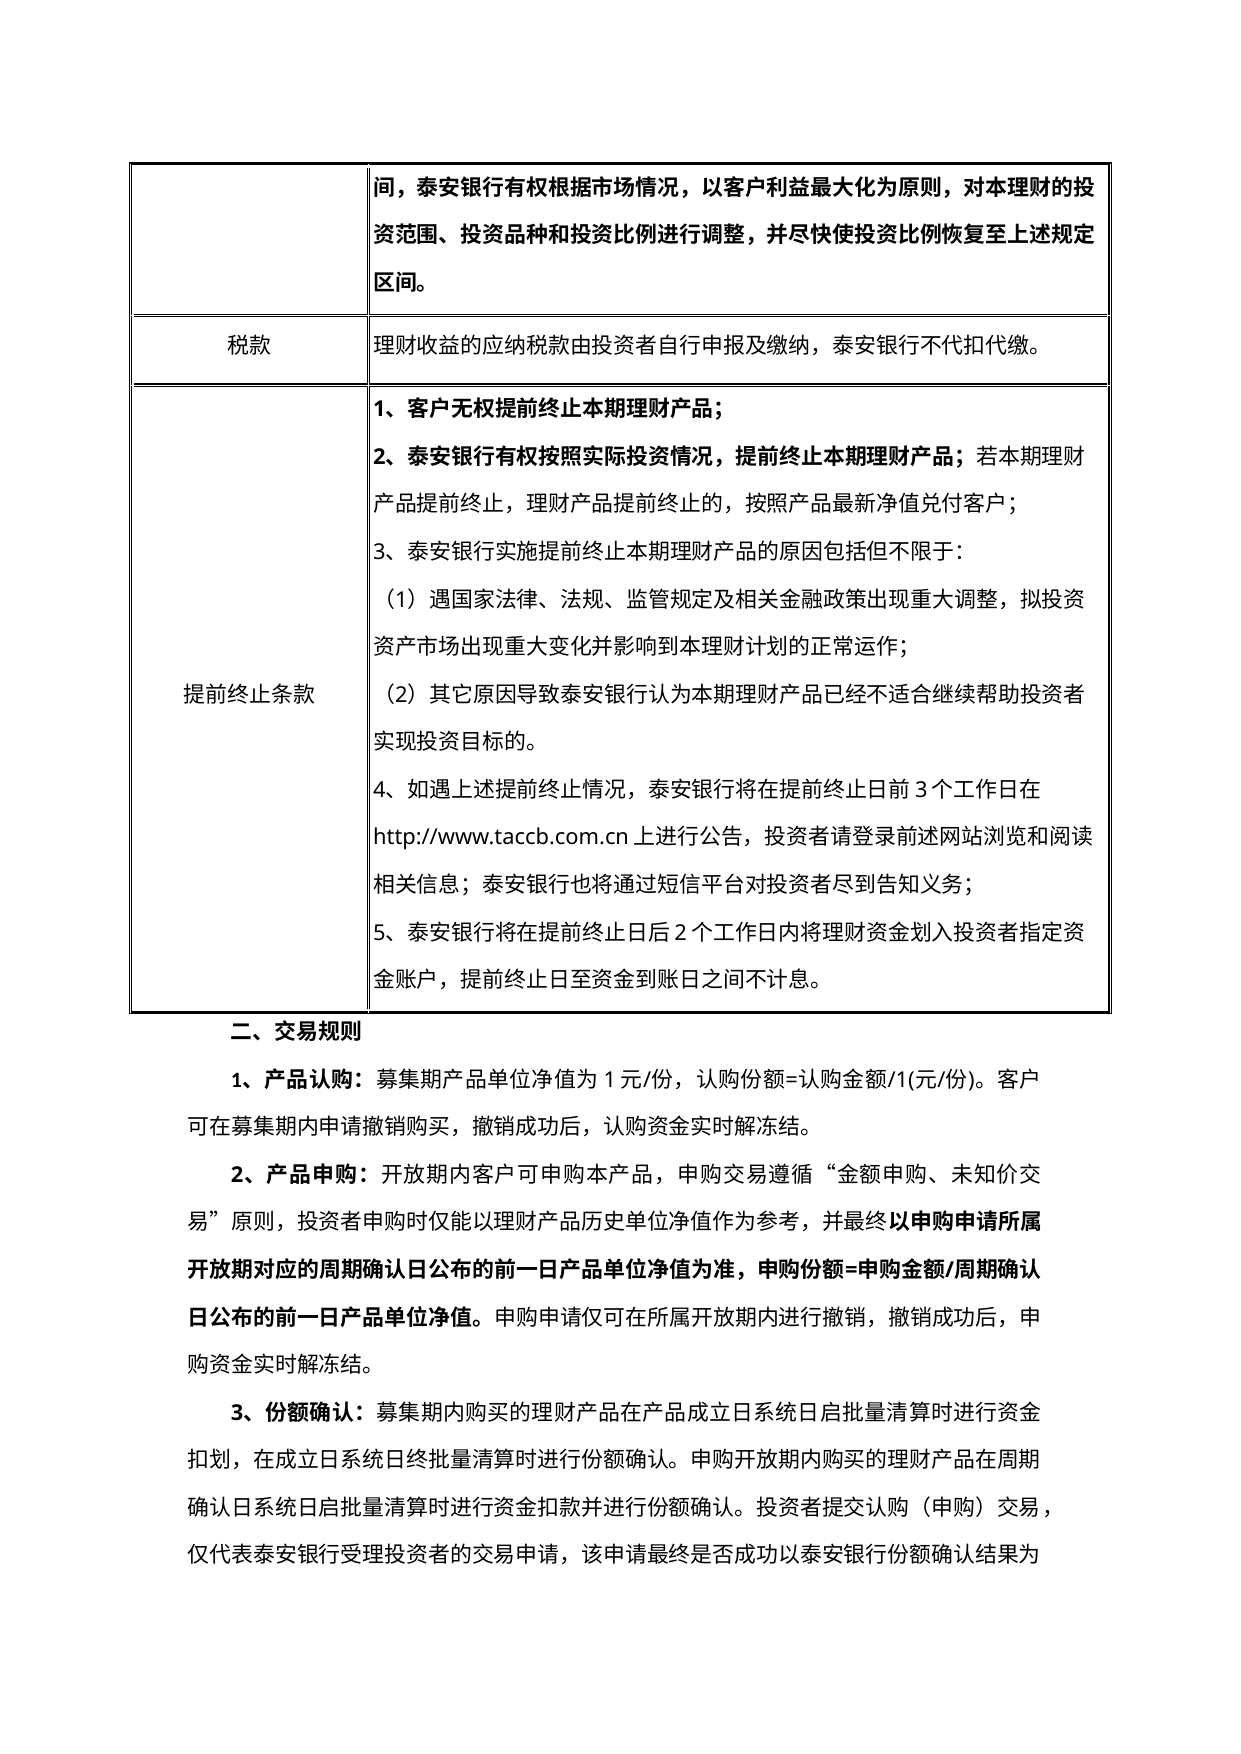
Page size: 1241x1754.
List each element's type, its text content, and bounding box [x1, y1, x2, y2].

text 2、产品申购：开放期内客户可申购本产品，申购交易遵循“金额申购、未知价交易”原则，投资者申购时仅能以理财产品历史单位净值作为参考，并最终以申购申请所属开放期对应的周期确认日公布的前一日产品单位净值为准，申购份额=申购金额/周期确认日公布的前一日产品单位净值。申购申请仅可在所属开放期内进行撤销，撤销成功后，申购资金实时解冻结。 [187, 1157, 1042, 1379]
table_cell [368, 164, 1108, 314]
table_cell 提前终止条款 [132, 383, 368, 1011]
text 1、产品认购：募集期产品单位净值为1元/份，认购份额=认购金额/1(元/份)。客户可在募集期内申请撤销购买，撤销成功后，认购资金实时解冻结。 [187, 1062, 1042, 1141]
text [187, 1394, 1042, 1569]
table_cell 税款 [130, 314, 368, 383]
table_cell 理财收益的应纳税款由投资者自行申报及缴纳，泰安银行不代扣代缴。 [368, 314, 1110, 383]
table_cell 理财产品投资方向 [132, 165, 368, 314]
list 交易规则 [187, 1014, 1042, 1046]
table_cell 1、客户无权提前终止本期理财产品； 2、泰安银行有权按照实际投资情况，提前终止本期理财产品；若本期理财产品提前终止，理财产品提前终止的，按照产品最新净值兑付客户； 3、泰安银行实施提前终止本期理财产品的原因包括但不限于： （1）遇国家法律、法规、监管规定及相关金融政策出现重大调整，拟投资资产市场出现重大变化并影响到本理财计划的正常运作； （2）其它原因导致泰安银行认为本期理财产品已经不适合继续帮助投资者实现投资目标的。 4、如遇上述提前终止情况，泰安银行将在提前终止日前3个工作日在http://www.taccb.com.cn上进行公告，投资者请登录前述网站浏览和阅读相关信息；泰安银行也将通过短信平台对投资者尽到告知义务； 5、泰安银行将在提前终止日后2个工作日内将理财资金划入投资者指定资金账户，提前终止日至资金到账日之间不计息。 [368, 383, 1109, 1011]
